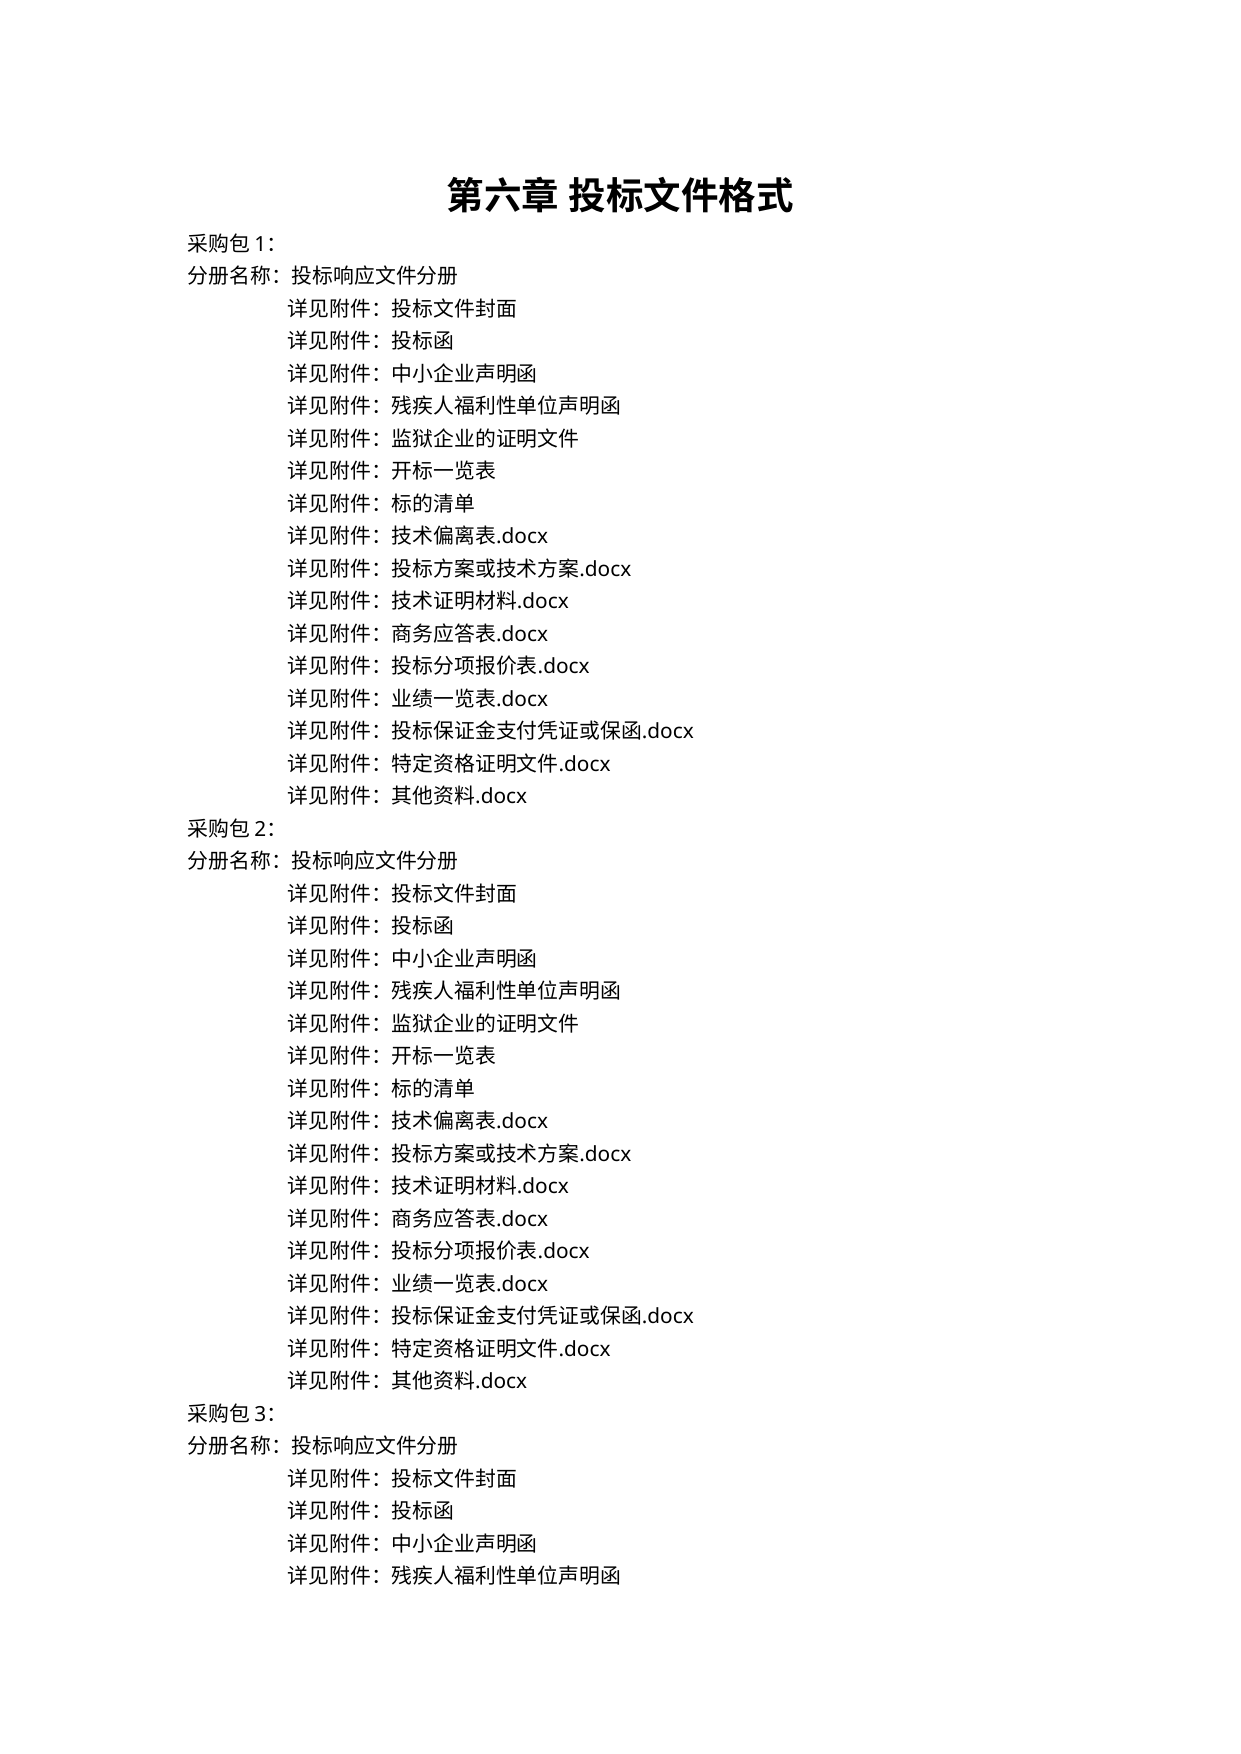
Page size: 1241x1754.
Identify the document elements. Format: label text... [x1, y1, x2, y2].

text 详见附件：投标函 [187, 1494, 1053, 1527]
text 详见附件：监狱企业的证明文件 [187, 422, 1053, 454]
text 详见附件：投标方案或技术方案.docx [187, 552, 1053, 584]
text 详见附件：投标函 [187, 324, 1053, 357]
text 详见附件：业绩一览表.docx [187, 1267, 1053, 1299]
text 分册名称：投标响应文件分册 [187, 844, 1053, 877]
text 详见附件：投标函 [187, 909, 1053, 942]
text 详见附件：标的清单 [187, 487, 1053, 519]
text 详见附件：投标方案或技术方案.docx [187, 1137, 1053, 1169]
text 详见附件：特定资格证明文件.docx [187, 1332, 1053, 1364]
text 分册名称：投标响应文件分册 [187, 259, 1053, 292]
text 详见附件：投标文件封面 [187, 877, 1053, 909]
text 详见附件：残疾人福利性单位声明函 [187, 1559, 1053, 1592]
text 详见附件：监狱企业的证明文件 [187, 1007, 1053, 1039]
text 详见附件：标的清单 [187, 1072, 1053, 1104]
text 详见附件：投标分项报价表.docx [187, 649, 1053, 682]
text 采购包2： [187, 812, 1053, 844]
text 分册名称：投标响应文件分册 [187, 1429, 1053, 1462]
text 详见附件：技术偏离表.docx [187, 1104, 1053, 1137]
text 详见附件：残疾人福利性单位声明函 [187, 974, 1053, 1007]
text 详见附件：投标保证金支付凭证或保函.docx [187, 714, 1053, 747]
text 采购包1： [187, 227, 1053, 259]
text 详见附件：其他资料.docx [187, 1364, 1053, 1397]
text 详见附件：中小企业声明函 [187, 357, 1053, 389]
text 详见附件：技术证明材料.docx [187, 584, 1053, 617]
text 详见附件：技术偏离表.docx [187, 519, 1053, 552]
text 详见附件：中小企业声明函 [187, 942, 1053, 974]
text 详见附件：其他资料.docx [187, 779, 1053, 812]
text 详见附件：投标分项报价表.docx [187, 1234, 1053, 1267]
text 详见附件：残疾人福利性单位声明函 [187, 389, 1053, 422]
text 详见附件：投标保证金支付凭证或保函.docx [187, 1299, 1053, 1332]
text 详见附件：技术证明材料.docx [187, 1169, 1053, 1202]
text 详见附件：投标文件封面 [187, 1462, 1053, 1494]
text 详见附件：特定资格证明文件.docx [187, 747, 1053, 779]
text 详见附件：业绩一览表.docx [187, 682, 1053, 714]
text 采购包3： [187, 1397, 1053, 1429]
text 详见附件：商务应答表.docx [187, 1202, 1053, 1234]
text 详见附件：投标文件封面 [187, 292, 1053, 324]
text 详见附件：商务应答表.docx [187, 617, 1053, 649]
text 第六章 投标文件格式 [187, 162, 1053, 227]
text 详见附件：开标一览表 [187, 1039, 1053, 1072]
text 详见附件：中小企业声明函 [187, 1527, 1053, 1559]
text 详见附件：开标一览表 [187, 454, 1053, 487]
